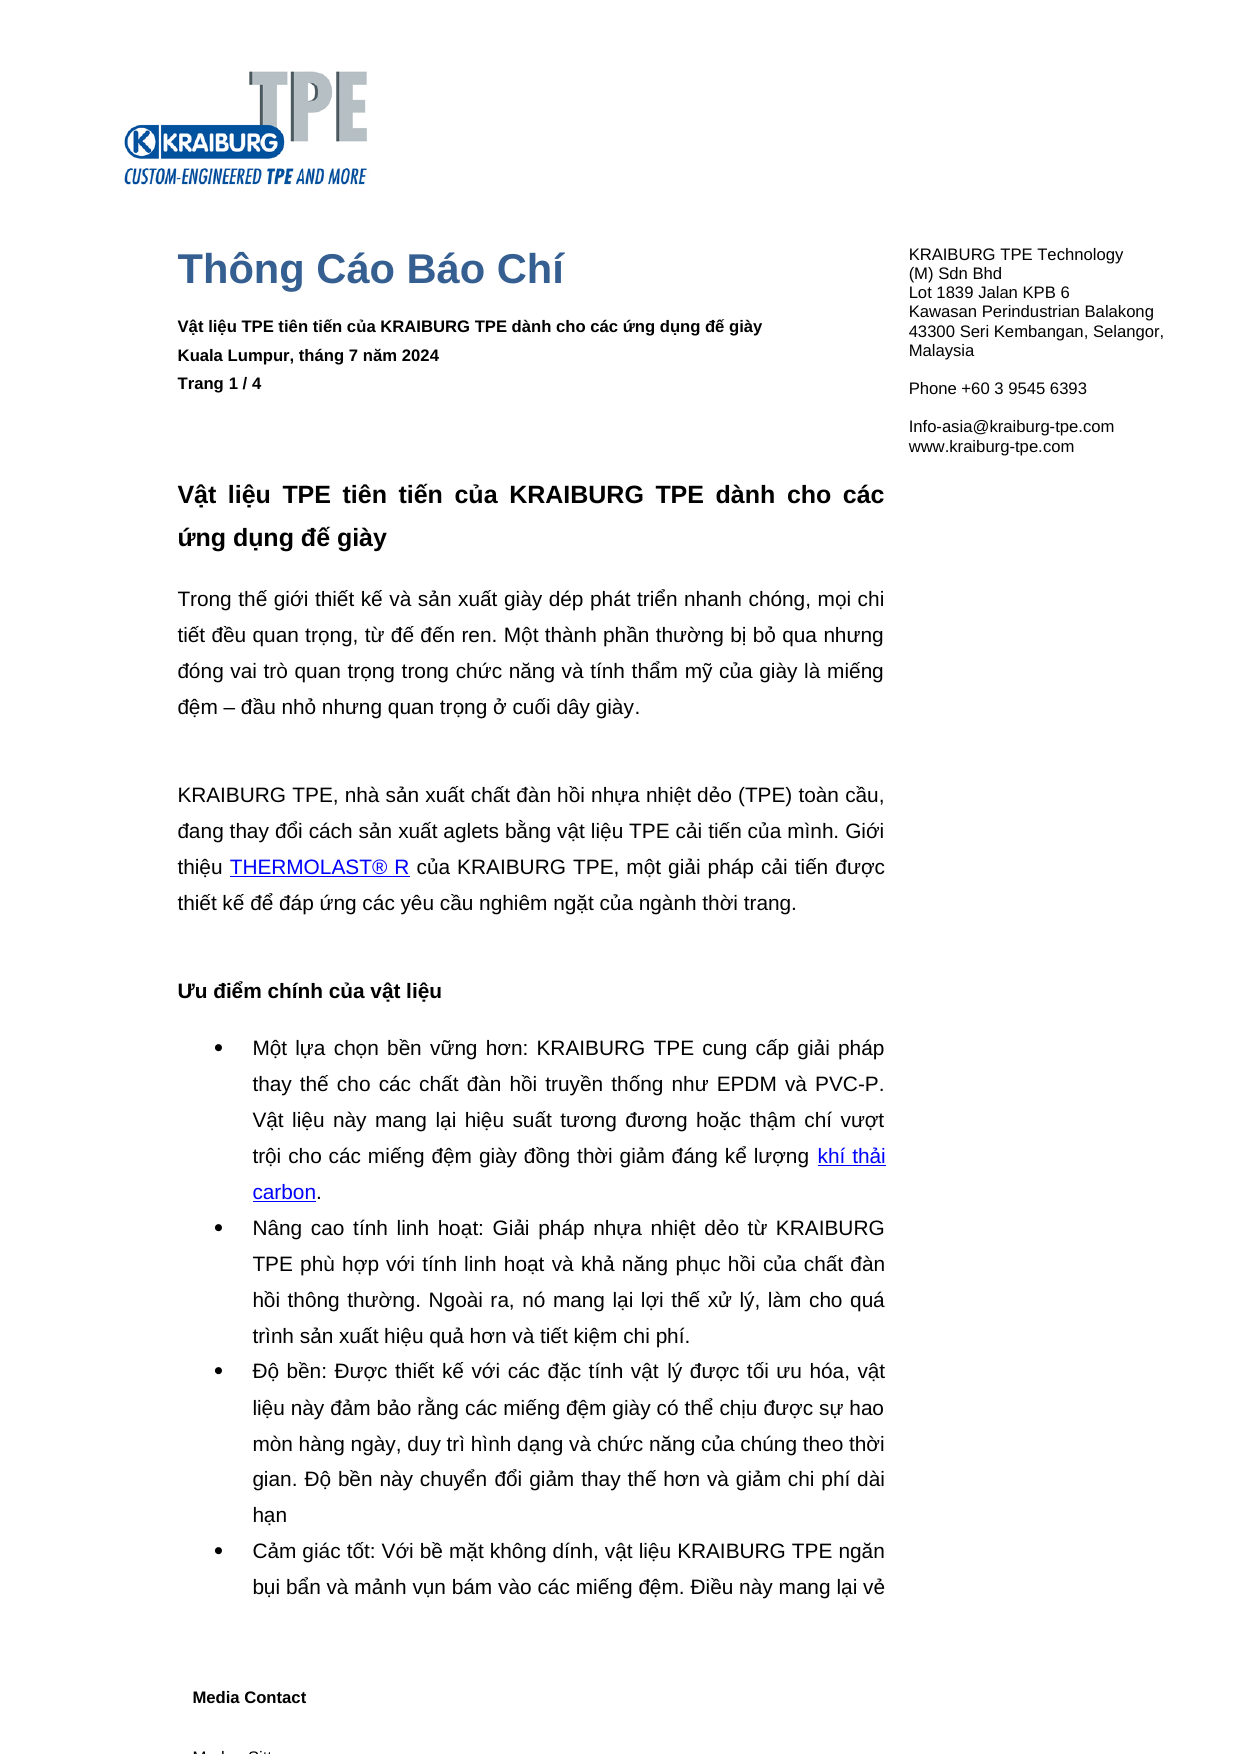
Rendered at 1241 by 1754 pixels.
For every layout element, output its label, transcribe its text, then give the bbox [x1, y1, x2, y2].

text Ưu điểm chính của vật liệu [177, 979, 886, 1003]
picture [112, 55, 379, 200]
text KRAIBURG TPE, nhà sản xuất chất đàn hồi nhựa nhiệt dẻo (TPE) toàn cầu, đang thay đổi cách sản xuất aglets bằng vật liệu TPE cải tiến của mình. Giới thiệu THERMOLAST® R của KRAIBURG TPE, một giải pháp cải tiến được thiết kế để đáp ứng các yêu cầu nghiêm ngặt của ngành thời trang. [177, 783, 886, 914]
text Vật liệu TPE tiên tiến của KRAIBURG TPE dành cho các ứng dụng đế giày [177, 479, 886, 551]
list Độ bền: Được thiết kế với các đặc tính vật lý được tối ưu hóa, vật liệu này đảm bảo rằng các miếng đệm giày có thể chịu được sự hao mòn hàng ngày, duy trì hình dạng và chức năng của chúng theo thời gian. Độ bền này chuyển đổi giảm thay thế hơn và giảm chi phí dài hạn [215, 1359, 886, 1527]
list Nâng cao tính linh hoạt: Giải pháp nhựa nhiệt dẻo từ KRAIBURG TPE phù hợp với tính linh hoạt và khả năng phục hồi của chất đàn hồi thông thường. Ngoài ra, nó mang lại lợi thế xử lý, làm cho quá trình sản xuất hiệu quả hơn và tiết kiệm chi phí. [215, 1216, 886, 1347]
text Trong thế giới thiết kế và sản xuất giày dép phát triển nhanh chóng, mọi chi tiết đều quan trọng, từ đế đến ren. Một thành phần thường bị bỏ qua nhưng đóng vai trò quan trọng trong chức năng và tính thẩm mỹ của giày là miếng đệm – đầu nhỏ nhưng quan trọng ở cuối dây giày. [177, 587, 886, 718]
list Một lựa chọn bền vững hơn: KRAIBURG TPE cung cấp giải pháp thay thế cho các chất đàn hồi truyền thống như EPDM và PVC-P. Vật liệu này mang lại hiệu suất tương đương hoặc thậm chí vượt trội cho các miếng đệm giày đồng thời giảm đáng kể lượng khí thải carbon. [215, 1036, 886, 1203]
